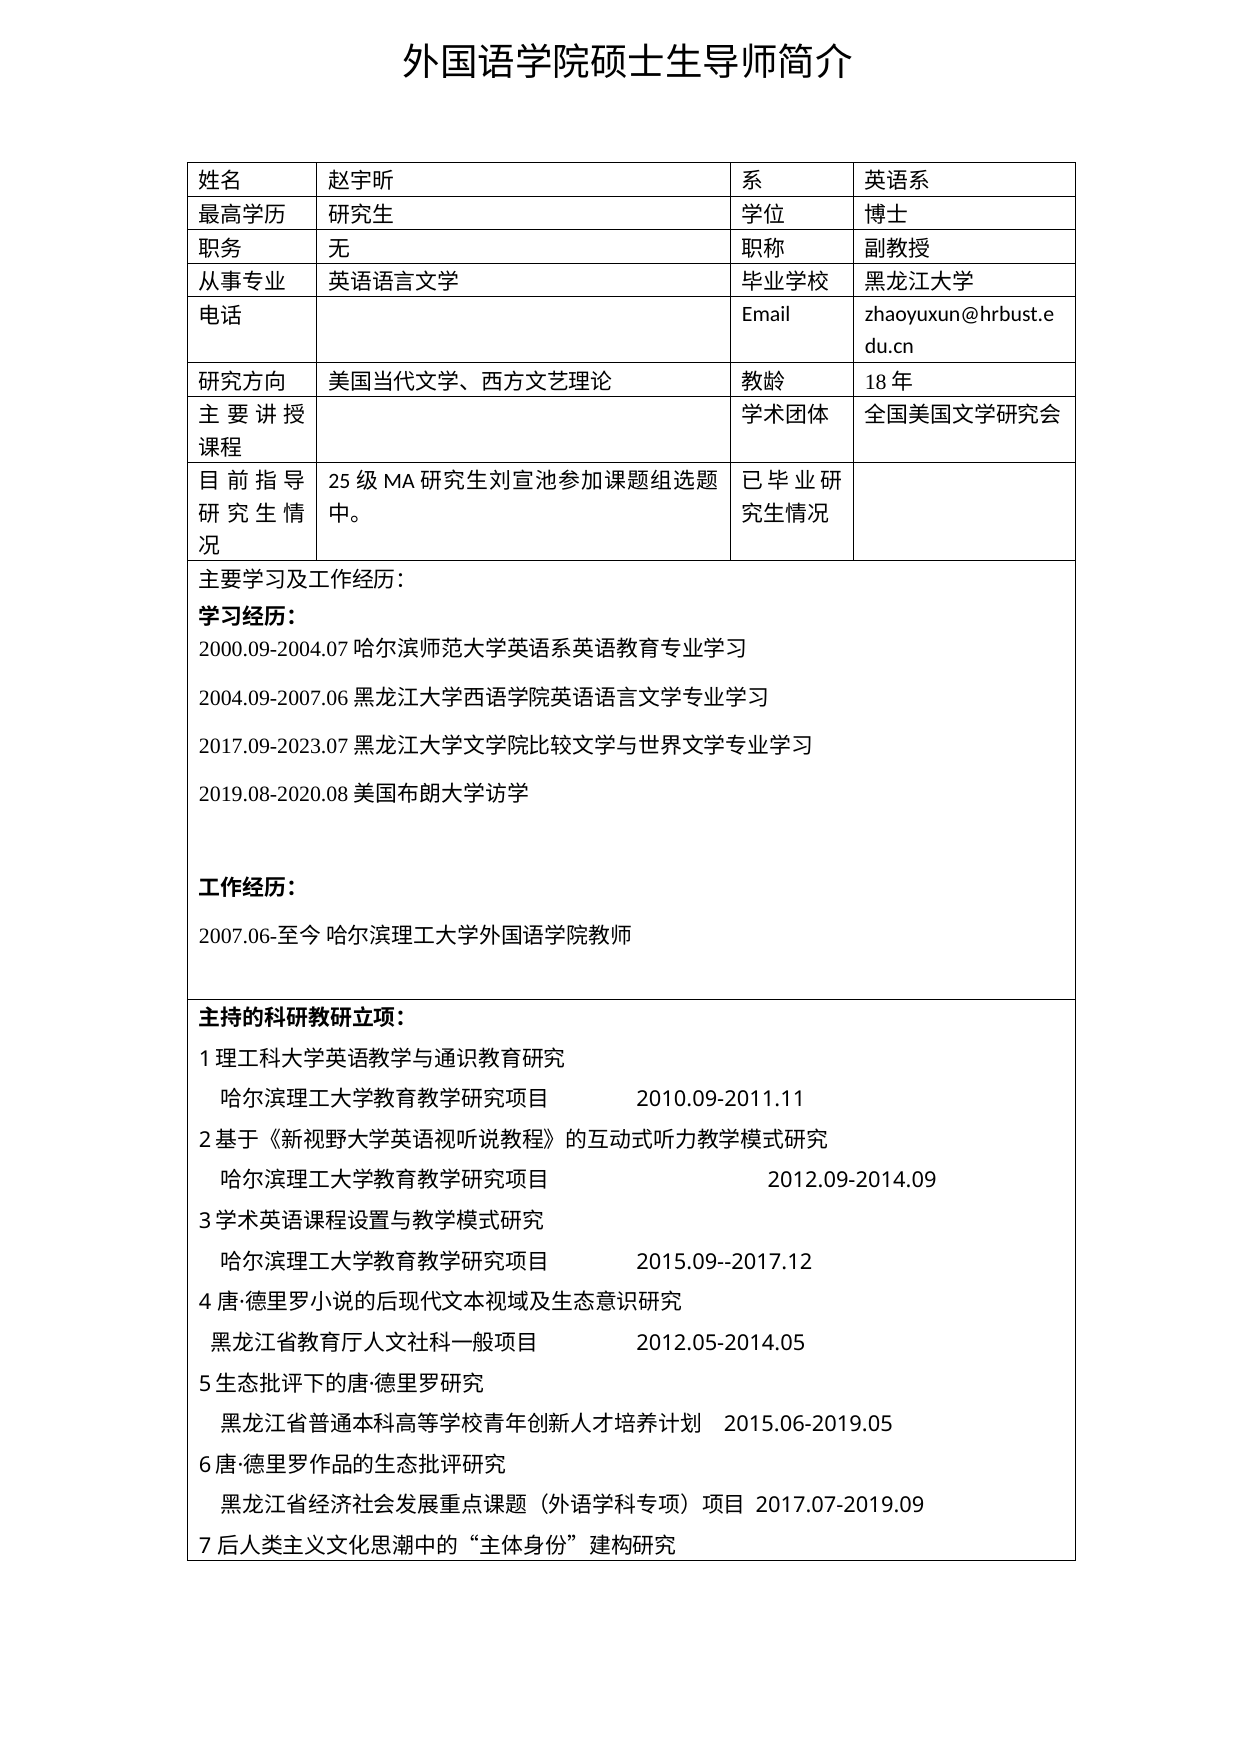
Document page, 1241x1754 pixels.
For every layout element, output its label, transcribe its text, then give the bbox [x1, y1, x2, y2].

table_cell 主要学习及工作经历： 学习经历： 2000.09-2004.07 哈尔滨师范大学英语系英语教育专业学习 2004.09-2007.06 黑龙江大学西语学院英语语言文学专业学习 2017.09-2023.07 黑龙江大学文学院比较文学与世界文学专业学习 2019.08-2020.08 美国布朗大学访学 工作经历： 2007.06-至今 哈尔滨理工大学外国语学院教师 [188, 561, 1075, 999]
table_cell 从事专业 [188, 264, 316, 296]
table_header 赵宇昕 [317, 163, 730, 196]
table_cell 副教授 [854, 230, 1075, 263]
table_header 英语系 [854, 163, 1075, 196]
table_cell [188, 1000, 1075, 1560]
table_cell 毕业学校 [731, 264, 853, 296]
table_cell 无 [317, 230, 730, 263]
table_cell 黑龙江大学 [854, 264, 1075, 296]
table_cell 25级MA研究生刘宣池参加课题组选题中。 [317, 463, 730, 560]
table_cell 职称 [731, 230, 853, 263]
table_cell 最高学历 [188, 197, 316, 229]
table_cell [854, 463, 1075, 560]
table_cell 目前指导研究生情况 [188, 463, 316, 560]
table_cell 研究生 [317, 197, 730, 229]
table_cell [317, 297, 730, 362]
table_cell 主要讲授课程 [188, 397, 316, 462]
table_cell zhaoyuxun@hrbust.edu.cn [854, 297, 1075, 362]
table_cell Email [731, 297, 853, 362]
table_cell 电话 [188, 297, 316, 362]
table_cell 18年 [854, 363, 1075, 396]
table_cell 学位 [731, 197, 853, 229]
table_cell 职务 [188, 230, 316, 263]
table_cell 研究方向 [188, 363, 316, 396]
table_cell 美国当代文学、西方文艺理论 [317, 363, 730, 396]
table_cell 已毕业研究生情况 [731, 463, 853, 560]
table_header 姓名 [188, 163, 316, 196]
table_cell 博士 [854, 197, 1075, 229]
table_header 系 [731, 163, 853, 196]
table_cell 全国美国文学研究会 [854, 397, 1075, 462]
table_cell [317, 397, 730, 462]
table_cell 教龄 [731, 363, 853, 396]
table_cell 学术团体 [731, 397, 853, 462]
table_cell 英语语言文学 [317, 264, 730, 296]
